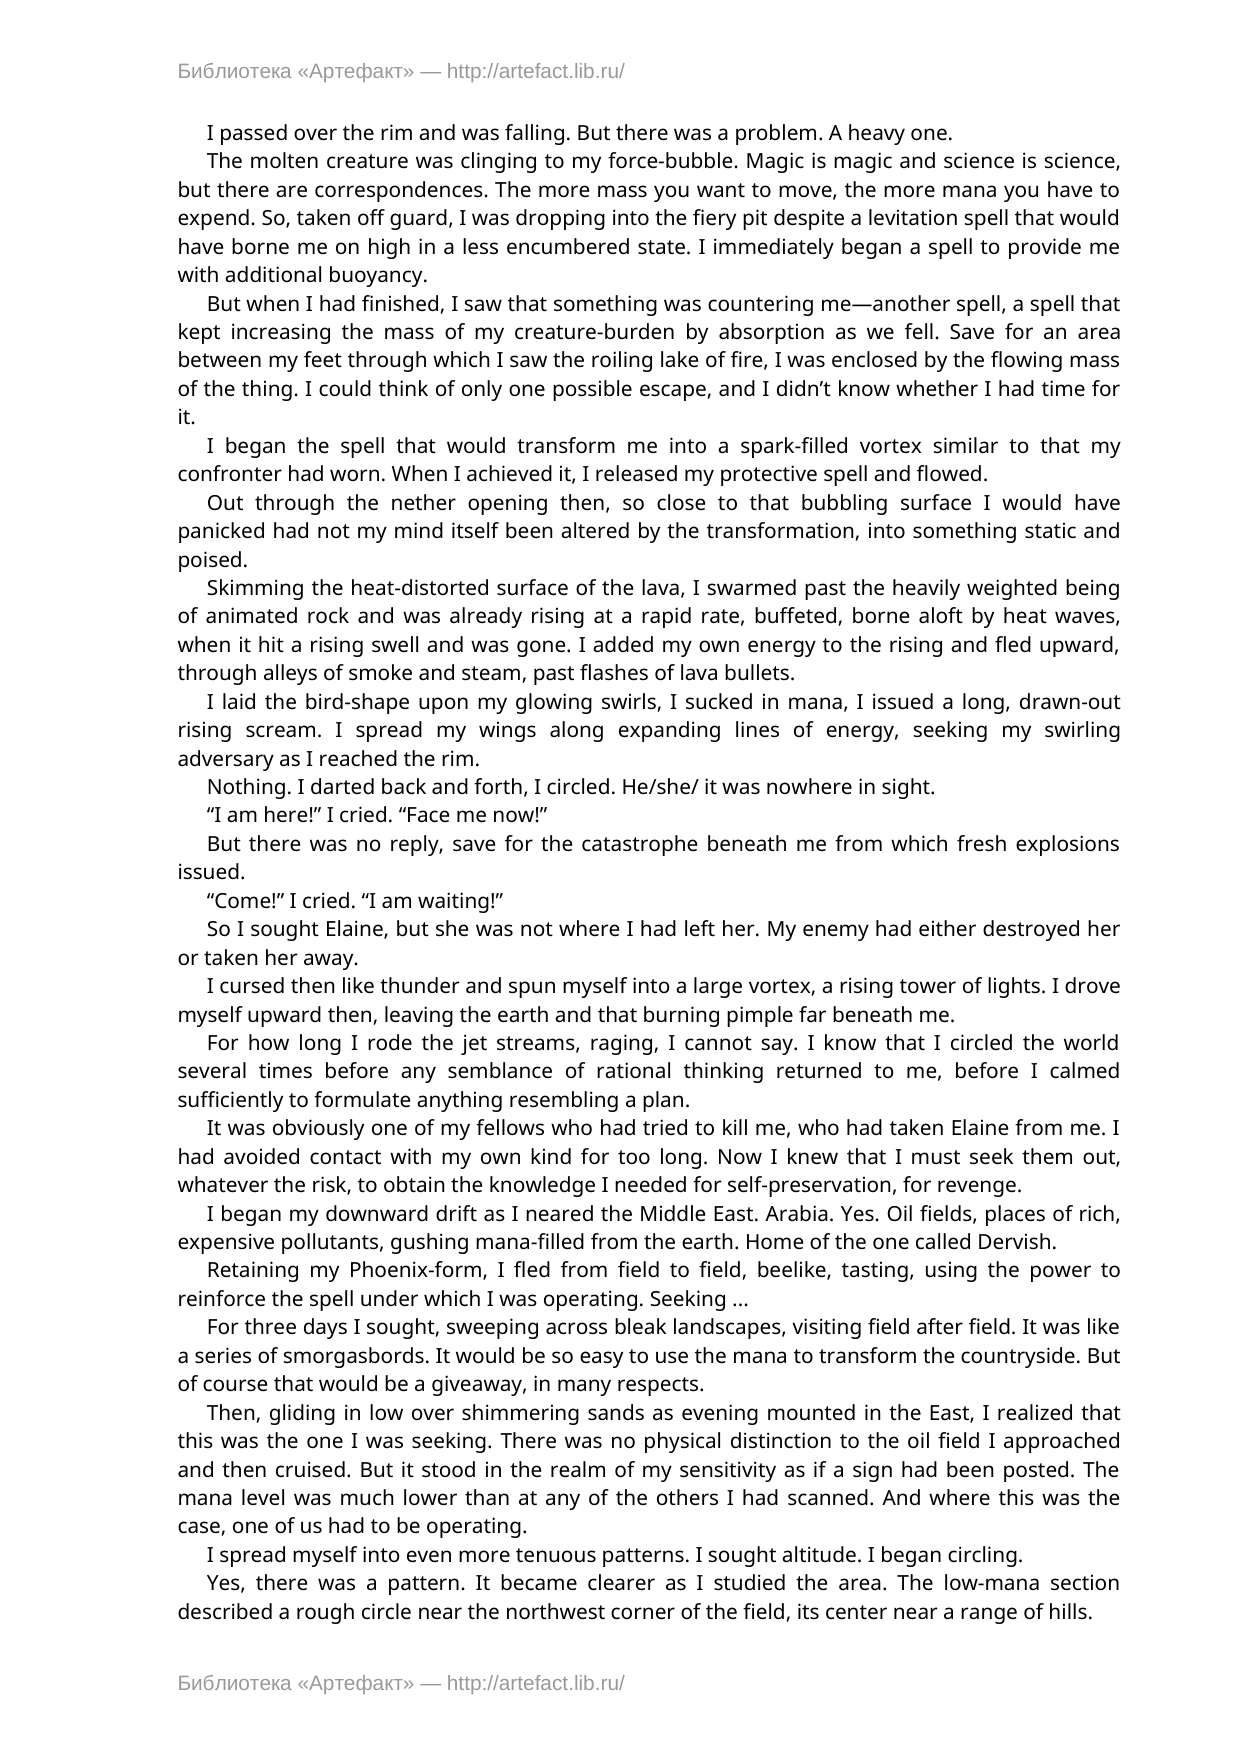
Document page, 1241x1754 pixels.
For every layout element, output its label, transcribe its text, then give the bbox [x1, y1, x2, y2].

text Skimming the heat-distorted surface of the lava, I swarmed past the heavily weighted being of animated rock and was already rising at a rapid rate, buffeted, borne aloft by heat waves, when it hit a rising swell and was gone. I added my own energy to the rising and fled upward, through alleys of smoke and steam, past flashes of lava bullets. [177, 573, 1122, 687]
text But there was no reply, save for the catastrophe beneath me from which fresh explosions issued. [177, 829, 1122, 886]
text I cursed then like thunder and spun myself into a large vortex, a rising tower of lights. I drove myself upward then, leaving the earth and that burning pimple far beneath me. [177, 971, 1122, 1028]
text Yes, there was a pattern. It became clearer as I studied the area. The low-mana section described a rough circle near the northwest corner of the field, its center near a range of hills. [177, 1568, 1122, 1625]
text “Come!” I cried. “I am waiting!” [177, 886, 1122, 914]
text Retaining my Phoenix-form, I fled from field to field, beelike, tasting, using the power to reinforce the spell under which I was operating. Seeking ... [177, 1256, 1122, 1312]
text I passed over the rim and was falling. But there was a problem. A heavy one. [177, 118, 1122, 147]
text I laid the bird-shape upon my glowing swirls, I sucked in mana, I issued a long, drawn-out rising scream. I spread my wings along expanding lines of energy, seeking my swirling adversary as I reached the rim. [177, 687, 1122, 772]
text Out through the nether opening then, so close to that bubbling surface I would have panicked had not my mind itself been altered by the transformation, into something static and poised. [177, 488, 1122, 573]
text Then, gliding in low over shimmering sands as evening mounted in the East, I realized that this was the one I was seeking. There was no physical distinction to the oil field I approached and then cruised. But it stood in the realm of my sensitivity as if a sign had been posted. The mana level was much lower than at any of the others I had scanned. And where this was the case, one of us had to be operating. [177, 1398, 1122, 1540]
text “I am here!” I cried. “Face me now!” [177, 801, 1122, 829]
text Nothing. I darted back and forth, I circled. He/she/ it was nowhere in sight. [177, 772, 1122, 801]
text For three days I sought, sweeping across bleak landscapes, visiting field after field. It was like a series of smorgasbords. It would be so easy to use the mana to transform the countryside. But of course that would be a giveaway, in many respects. [177, 1312, 1122, 1398]
text It was obviously one of my fellows who had tried to kill me, who had taken Elaine from me. I had avoided contact with my own kind for too long. Now I knew that I must seek them out, whatever the risk, to obtain the knowledge I needed for self-preservation, for revenge. [177, 1113, 1122, 1199]
text For how long I rode the jet streams, raging, I cannot say. I know that I circled the world several times before any semblance of rational thinking returned to me, before I calmed sufficiently to formulate anything resembling a plan. [177, 1028, 1122, 1113]
text I spread myself into even more tenuous patterns. I sought altitude. I began circling. [177, 1540, 1122, 1568]
text The molten creature was clinging to my force-bubble. Magic is magic and science is science, but there are correspondences. The more mass you want to move, the more mana you have to expend. So, taken off guard, I was dropping into the fiery pit despite a levitation spell that would have borne me on high in a less encumbered state. I immediately began a spell to provide me with additional buoyancy. [177, 147, 1122, 289]
text So I sought Elaine, but she was not where I had left her. My enemy had either destroyed her or taken her away. [177, 914, 1122, 971]
text I began my downward drift as I neared the Middle East. Arabia. Yes. Oil fields, places of rich, expensive pollutants, gushing mana-filled from the earth. Home of the one called Dervish. [177, 1199, 1122, 1256]
text But when I had finished, I saw that something was countering me—another spell, a spell that kept increasing the mass of my creature-burden by absorption as we fell. Save for an area between my feet through which I saw the roiling lake of fire, I was enclosed by the flowing mass of the thing. I could think of only one possible escape, and I didn’t know whether I had time for it. [177, 289, 1122, 431]
text I began the spell that would transform me into a spark-filled vortex similar to that my confronter had worn. When I achieved it, I released my protective spell and flowed. [177, 431, 1122, 488]
